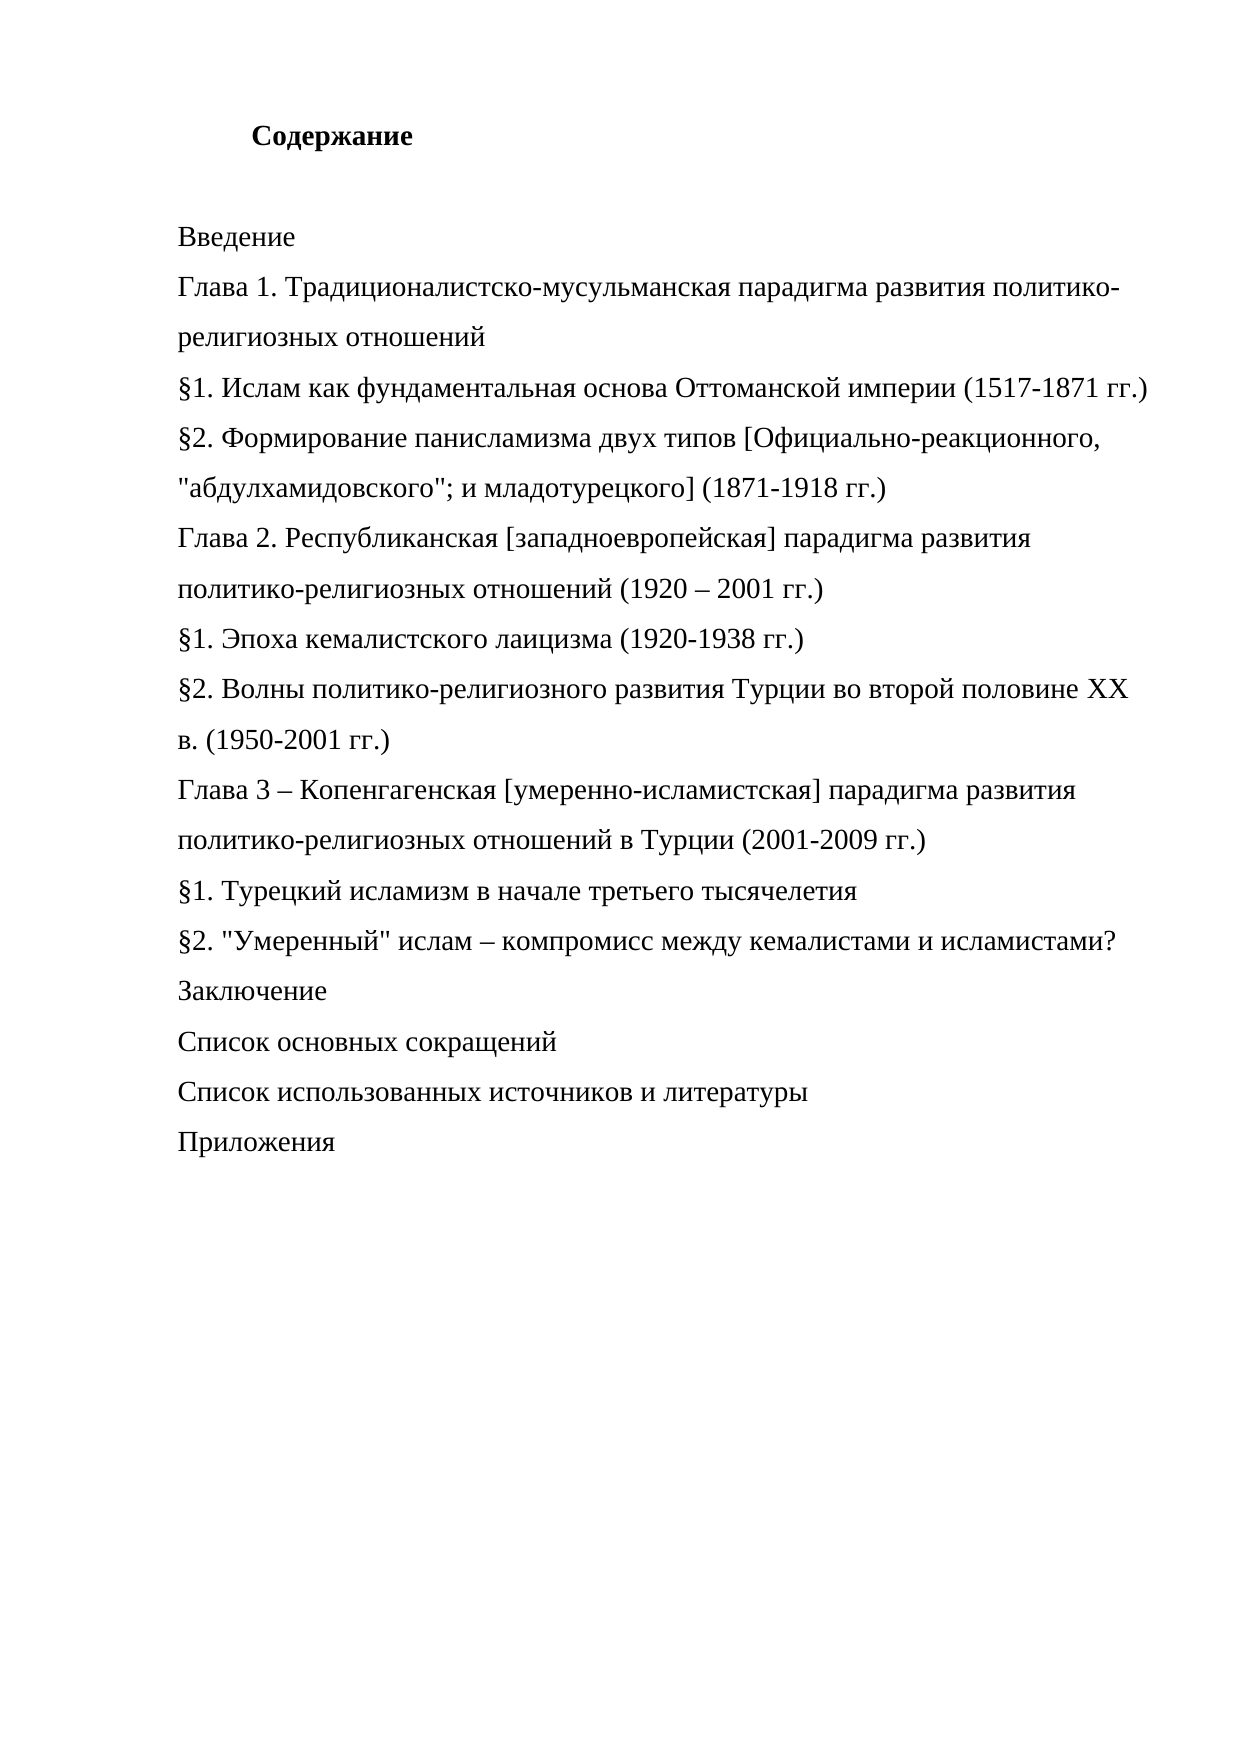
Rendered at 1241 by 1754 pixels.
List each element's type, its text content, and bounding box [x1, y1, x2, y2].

text Глава 3 – Копенгагенская [умеренно-исламистская] парадигма развития политико-религиозных отношений в Турции (2001-2009 гг.) [177, 772, 1152, 856]
text §2. Волны политико-религиозного развития Турции во второй половине XX в. (1950-2001 гг.) [177, 672, 1152, 755]
text Глава 2. Республиканская [западноевропейская] парадигма развития политико-религиозных отношений (1920 – 2001 гг.) [177, 521, 1152, 604]
text §2. Формирование панисламизма двух типов [Официально-реакционного, "абдулхамидовского"; и младотурецкого] (1871-1918 гг.) [177, 420, 1152, 504]
text §1. Эпоха кемалистского лаицизма (1920-1938 гг.) [177, 621, 1152, 655]
text Введение [177, 219, 1152, 252]
text Глава 1. Традиционалистско-мусульманская парадигма развития политико-религиозных отношений [177, 269, 1152, 353]
text Содержание [177, 118, 1152, 152]
text §1. Ислам как фундаментальная основа Оттоманской империи (1517-1871 гг.) [177, 370, 1152, 403]
text Список использованных источников и литературы [177, 1074, 1152, 1108]
text §2. "Умеренный" ислам – компромисс между кемалистами и исламистами? [177, 923, 1152, 957]
text §1. Турецкий исламизм в начале третьего тысячелетия [177, 873, 1152, 906]
text Приложения [177, 1124, 1152, 1158]
text Заключение [177, 973, 1152, 1007]
text Список основных сокращений [177, 1024, 1152, 1057]
